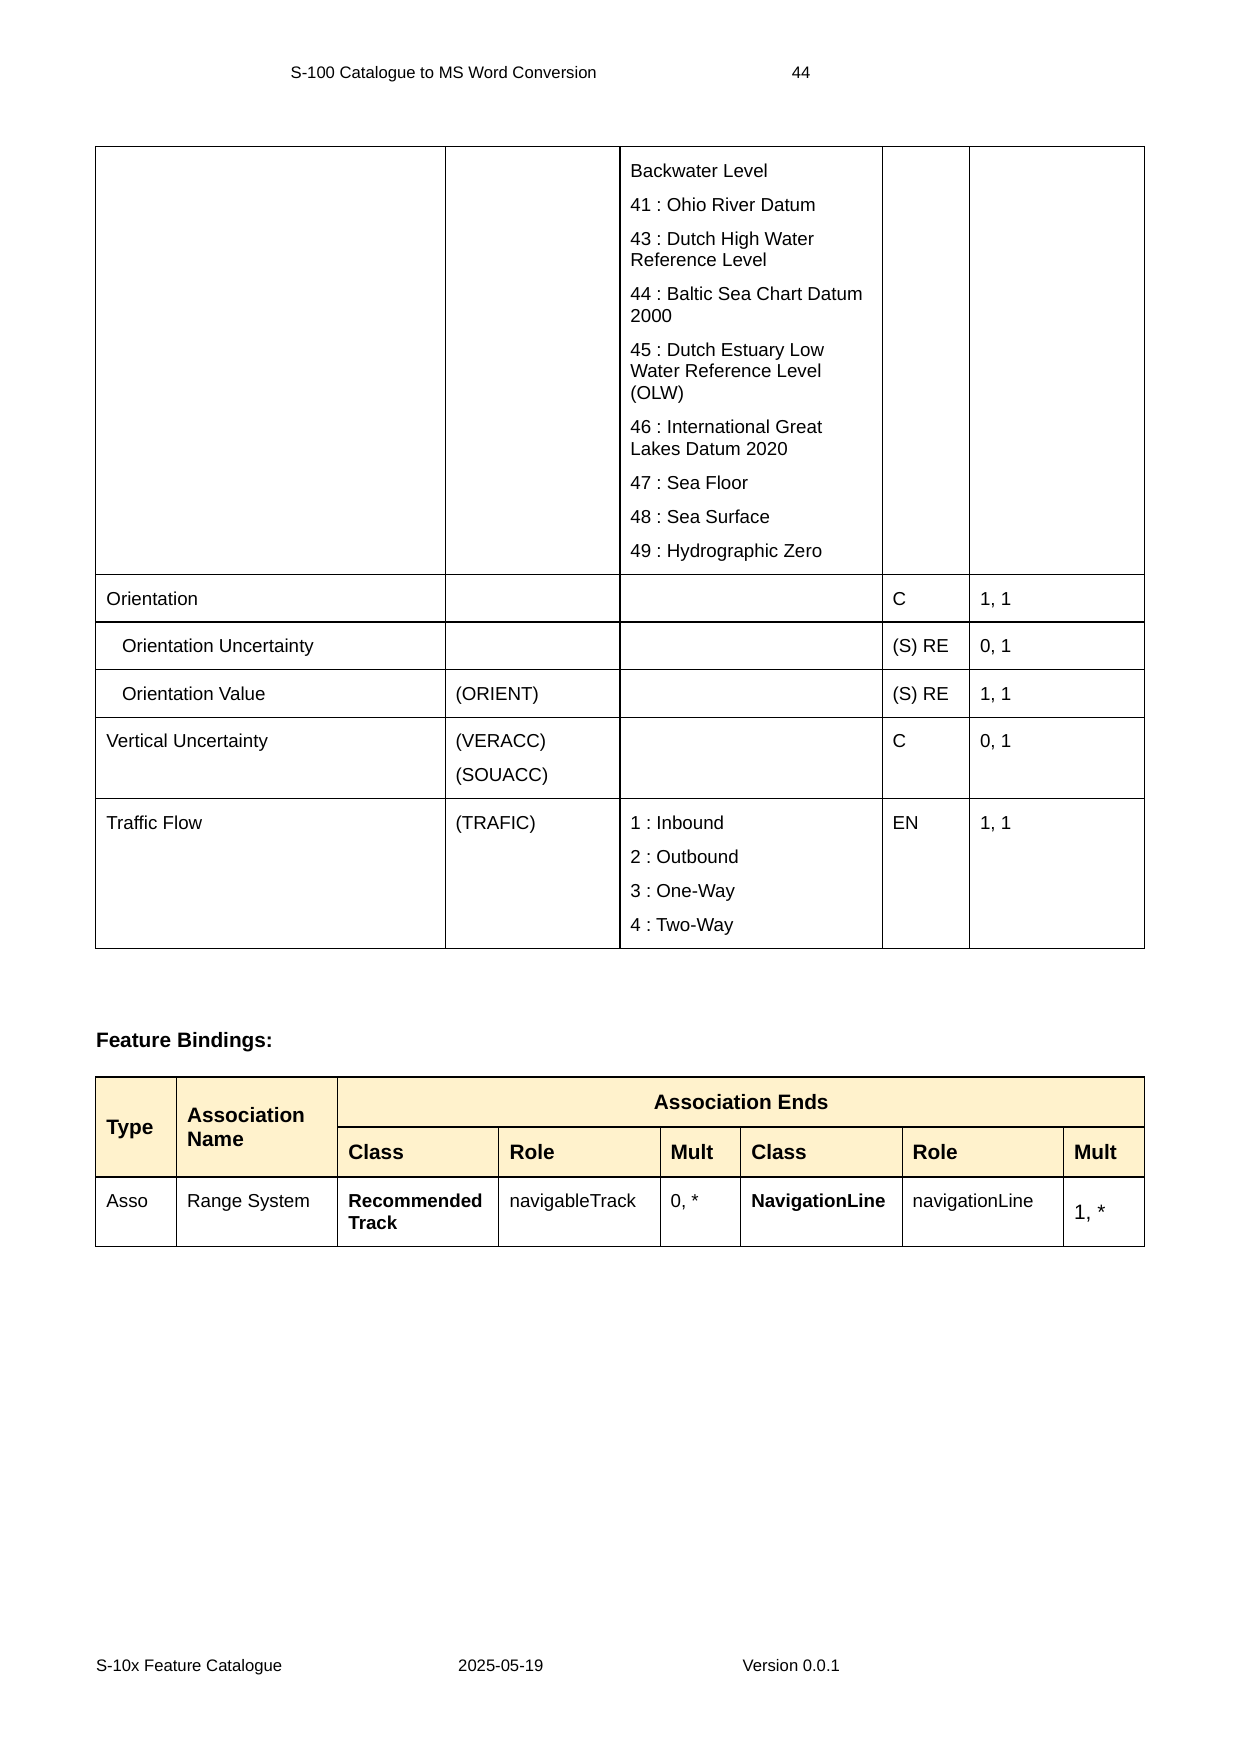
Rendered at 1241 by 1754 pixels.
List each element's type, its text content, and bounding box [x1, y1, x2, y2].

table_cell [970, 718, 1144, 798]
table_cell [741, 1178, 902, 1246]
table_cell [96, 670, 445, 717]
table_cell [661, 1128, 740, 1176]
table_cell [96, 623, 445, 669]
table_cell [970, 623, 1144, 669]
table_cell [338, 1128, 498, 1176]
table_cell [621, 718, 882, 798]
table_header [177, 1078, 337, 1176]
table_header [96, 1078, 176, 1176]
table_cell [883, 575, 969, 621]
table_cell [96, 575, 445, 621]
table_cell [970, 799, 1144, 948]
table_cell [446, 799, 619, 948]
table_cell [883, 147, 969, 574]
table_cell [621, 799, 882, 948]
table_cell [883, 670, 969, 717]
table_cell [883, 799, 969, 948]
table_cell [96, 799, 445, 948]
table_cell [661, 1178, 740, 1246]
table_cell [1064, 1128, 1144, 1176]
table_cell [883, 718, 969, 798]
text Feature Bindings: [96, 1027, 1144, 1051]
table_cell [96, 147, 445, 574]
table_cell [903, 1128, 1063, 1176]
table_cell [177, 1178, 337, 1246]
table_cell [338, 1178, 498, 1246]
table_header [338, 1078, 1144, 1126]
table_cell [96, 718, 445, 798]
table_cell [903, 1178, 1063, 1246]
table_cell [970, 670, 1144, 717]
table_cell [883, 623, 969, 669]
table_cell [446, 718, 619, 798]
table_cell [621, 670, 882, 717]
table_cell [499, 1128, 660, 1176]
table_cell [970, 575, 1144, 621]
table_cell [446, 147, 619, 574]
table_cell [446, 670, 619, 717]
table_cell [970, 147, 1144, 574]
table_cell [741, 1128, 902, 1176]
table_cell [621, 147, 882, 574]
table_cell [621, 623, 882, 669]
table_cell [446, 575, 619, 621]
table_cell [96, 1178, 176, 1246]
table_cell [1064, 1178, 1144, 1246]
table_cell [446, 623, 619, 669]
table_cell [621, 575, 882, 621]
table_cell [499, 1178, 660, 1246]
